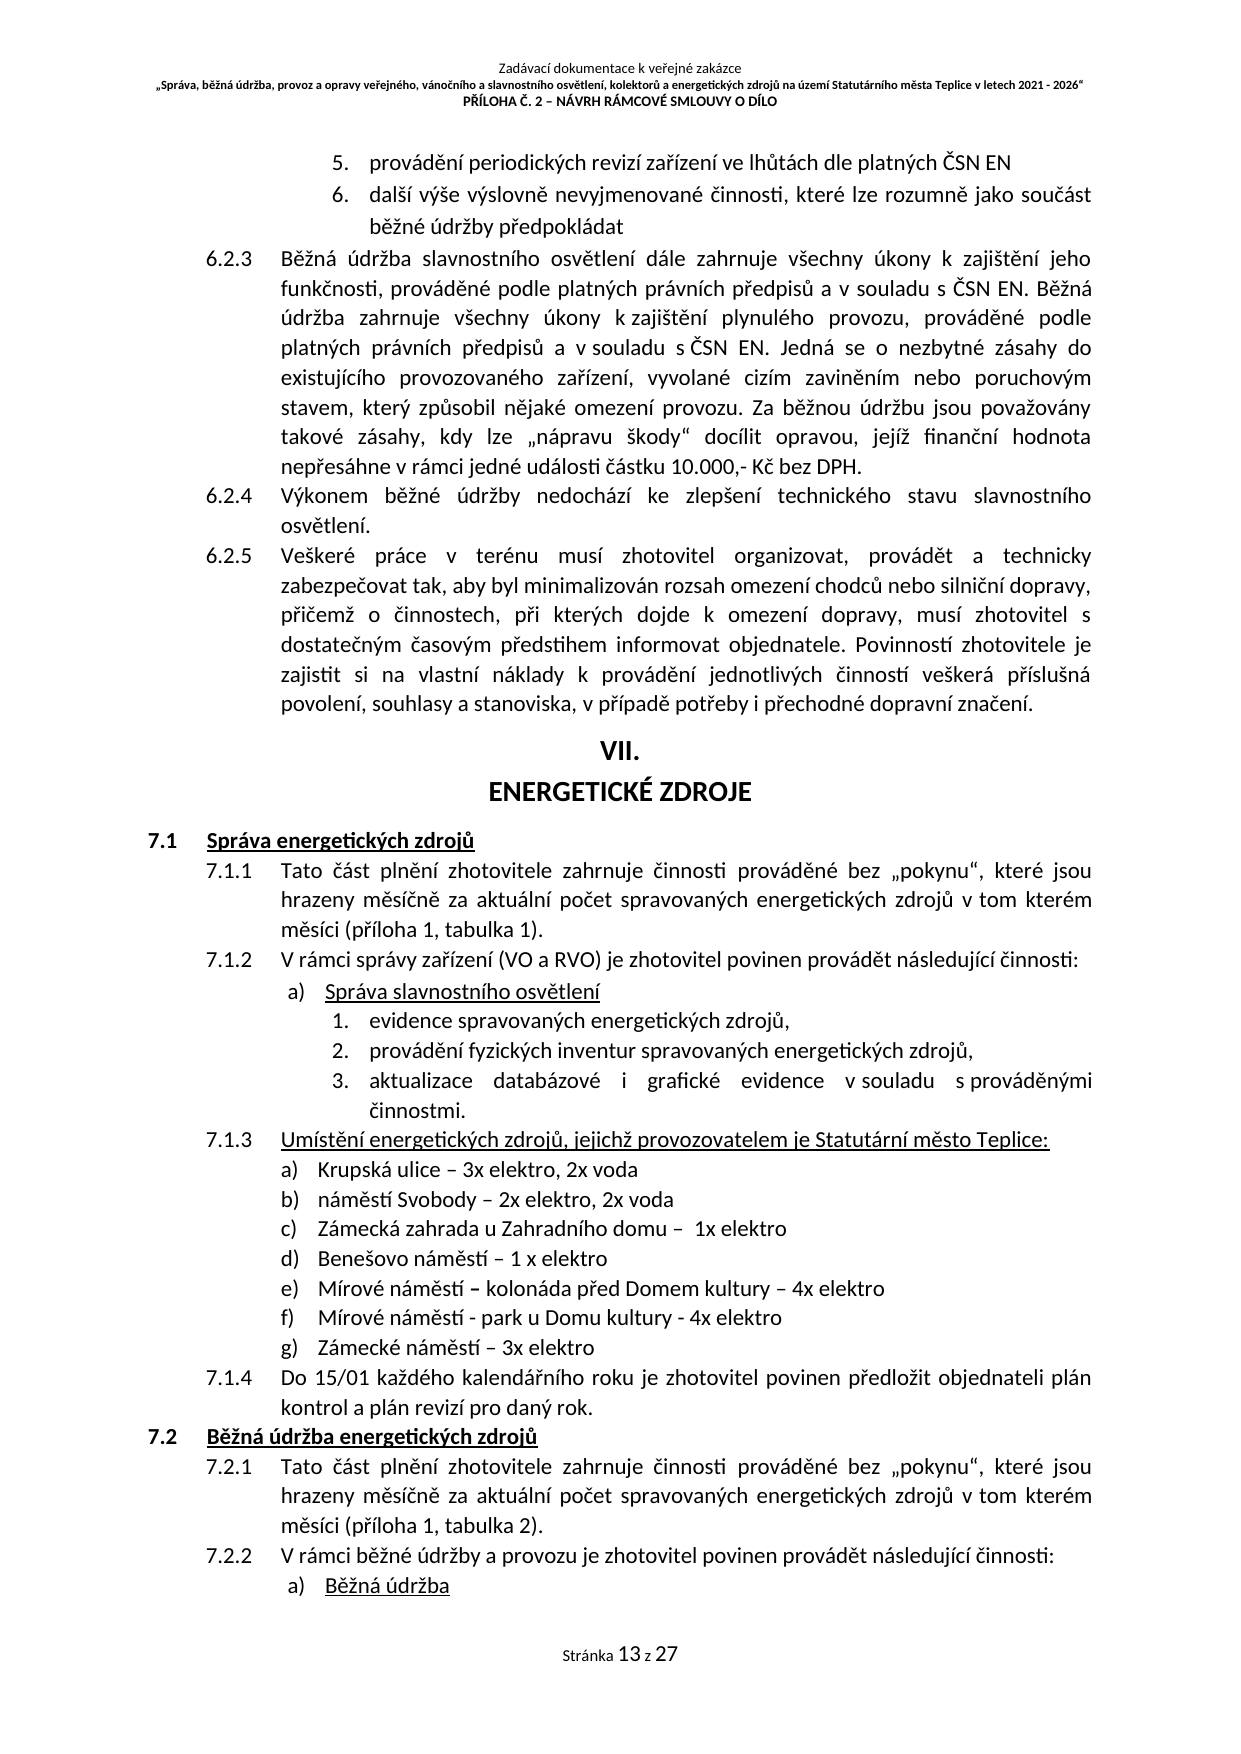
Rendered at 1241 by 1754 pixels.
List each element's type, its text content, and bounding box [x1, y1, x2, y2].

list Benešovo náměstí – 1 x elektro [281, 1244, 1093, 1272]
list Běžná údržba [287, 1571, 1093, 1599]
list Zámecká zahrada u Zahradního domu – 1x elektro [281, 1214, 1093, 1242]
list Běžná údržba energetických zdrojů [148, 1422, 1093, 1450]
list Správa slavnostního osvětlení [287, 977, 1093, 1005]
list evidence spravovaných energetických zdrojů, [332, 1007, 1093, 1035]
text ENERGETICKÉ ZDROJE [148, 773, 1093, 808]
list provádění fyzických inventur spravovaných energetických zdrojů, [332, 1036, 1093, 1064]
list Mírové náměstí - park u Domu kultury - 4x elektro [281, 1303, 1093, 1332]
text VII. [148, 732, 1093, 767]
list provádění periodických revizí zařízení ve lhůtách dle platných ČSN EN [332, 148, 1093, 176]
list Zámecké náměstí – 3x elektro [281, 1333, 1093, 1361]
list Krupská ulice – 3x elektro, 2x voda [281, 1155, 1093, 1183]
list Tato část plnění zhotovitele zahrnuje činnosti prováděné bez „pokynu“, které jsou hrazeny měsíčně za aktuální počet spravovaných energetických zdrojů v tom kterém měsíci (příloha 1, tabulka 1). [206, 856, 1093, 943]
list Veškeré práce v terénu musí zhotovitel organizovat, provádět a technicky zabezpečovat tak, aby byl minimalizován rozsah omezení chodců nebo silniční dopravy, přičemž o činnostech, při kterých dojde k omezení dopravy, musí zhotovitel s dostatečným časovým předstihem informovat objednatele. Povinností zhotovitele je zajistit si na vlastní náklady k provádění jednotlivých činností veškerá příslušná povolení, souhlasy a stanoviska, v případě potřeby i přechodné dopravní značení. [206, 541, 1093, 717]
list V rámci běžné údržby a provozu je zhotovitel povinen provádět následující činnosti: [206, 1541, 1093, 1569]
list Umístění energetických zdrojů, jejichž provozovatelem je Statutární město Teplice: [206, 1125, 1093, 1153]
list Mírové náměstí – kolonáda před Domem kultury – 4x elektro [281, 1274, 1093, 1302]
list Správa energetických zdrojů [148, 826, 1093, 854]
list další výše výslovně nevyjmenované činnosti, které lze rozumně jako součást běžné údržby předpokládat [332, 180, 1093, 240]
list Tato část plnění zhotovitele zahrnuje činnosti prováděné bez „pokynu“, které jsou hrazeny měsíčně za aktuální počet spravovaných energetických zdrojů v tom kterém měsíci (příloha 1, tabulka 2). [206, 1452, 1093, 1539]
list aktualizace databázové i grafické evidence v souladu s prováděnými činnostmi. [332, 1066, 1093, 1124]
list Běžná údržba slavnostního osvětlení dále zahrnuje všechny úkony k zajištění jeho funkčnosti, prováděné podle platných právních předpisů a v souladu s ČSN EN. Běžná údržba zahrnuje všechny úkony k zajištění plynulého provozu, prováděné podle platných právních předpisů a v souladu s ČSN EN. Jedná se o nezbytné zásahy do existujícího provozovaného zařízení, vyvolané cizím zaviněním nebo poruchovým stavem, který způsobil nějaké omezení provozu. Za běžnou údržbu jsou považovány takové zásahy, kdy lze „nápravu škody“ docílit opravou, jejíž finanční hodnota nepřesáhne v rámci jedné události částku 10.000,- Kč bez DPH. [206, 244, 1093, 480]
list V rámci správy zařízení (VO a RVO) je zhotovitel povinen provádět následující činnosti: [206, 945, 1093, 973]
list Výkonem běžné údržby nedochází ke zlepšení technického stavu slavnostního osvětlení. [206, 482, 1093, 539]
list Do 15/01 každého kalendářního roku je zhotovitel povinen předložit objednateli plán kontrol a plán revizí pro daný rok. [206, 1363, 1093, 1421]
list náměstí Svobody – 2x elektro, 2x voda [281, 1185, 1093, 1213]
